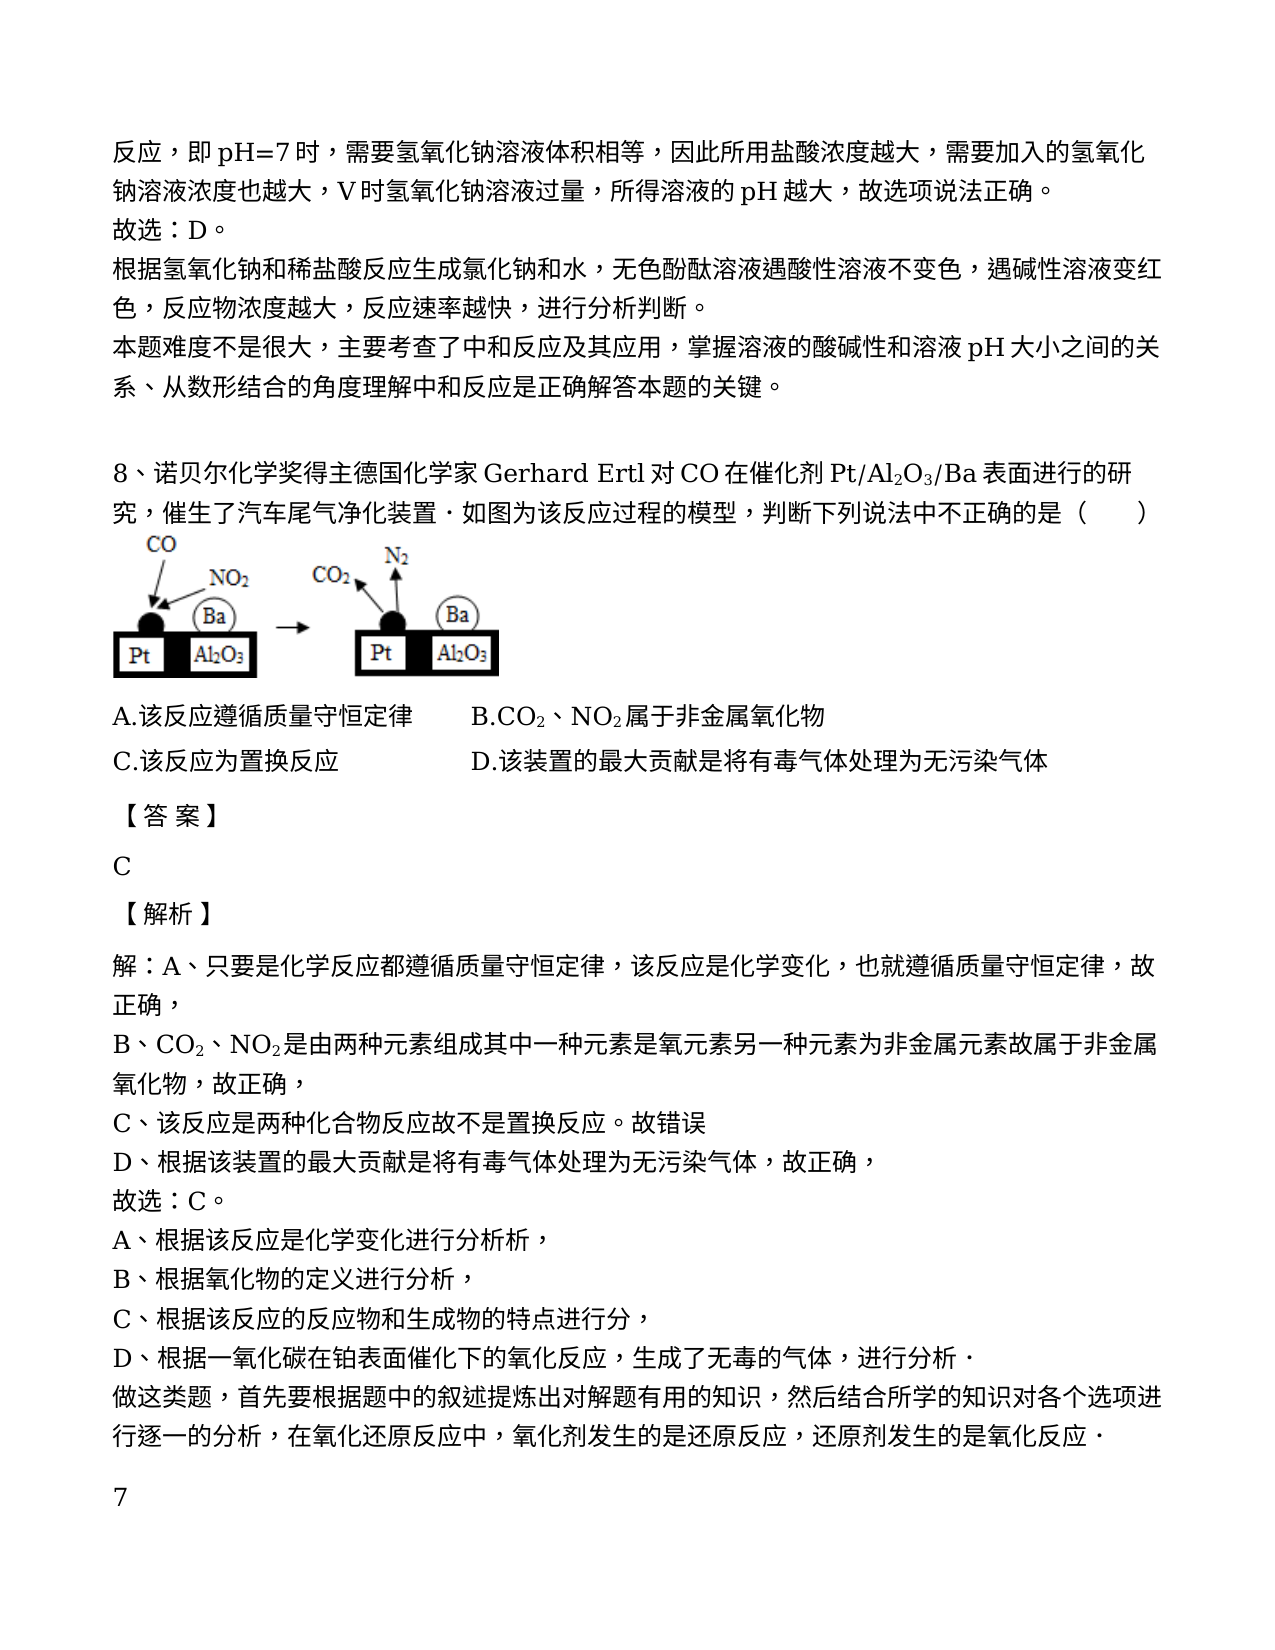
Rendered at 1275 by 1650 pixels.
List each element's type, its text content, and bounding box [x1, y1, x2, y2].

text C [112, 850, 1163, 880]
table_header B.CO2、NO2属于非金属氧化物 [470, 694, 1163, 740]
table_header A.该反应遵循质量守恒定律 [112, 694, 470, 740]
picture [112, 533, 499, 678]
text 【 答 案 】 [112, 798, 1163, 833]
text 【 解析 】 [112, 897, 1163, 931]
table_cell D.该装置的最大贡献是将有毒气体处理为无污染气体 [470, 740, 1163, 786]
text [112, 134, 1163, 403]
text 8、诺贝尔化学奖得主德国化学家Gerhard Ertl对CO在催化剂Pt/Al2O3/Ba表面进行的研究，催生了汽车尾气净化装置．如图为该反应过程的模型，判断下列说法中不正确的是（ ） [112, 421, 1163, 677]
text 解：A、只要是化学反应都遵循质量守恒定律，该反应是化学变化，也就遵循质量守恒定律，故正确， B、CO2、NO2是由两种元素组成其中一种元素是氧元素另一种元素为非金属元素故属于非金属氧化物，故正确， C、该反应是两种化合物反应故不是置换反应。故错误 D、根据该装置的最大贡献是将有毒气体处理为无污染气体，故正确， 故选：C。 A、根据该反应是化学变化进行分析析， B、根据氧化物的定义进行分析， C、根据该反应的反应物和生成物的特点进行分， D、根据一氧化碳在铂表面催化下的氧化反应，生成了无毒的气体，进行分析． 做这类题，首先要根据题中的叙述提炼出对解题有用的知识，然后结合所学的知识对各个选项进行逐一的分析，在氧化还原反应中，氧化剂发生的是还原反应，还原剂发生的是氧化反应． [112, 949, 1163, 1453]
table_cell C.该反应为置换反应 [112, 740, 470, 786]
